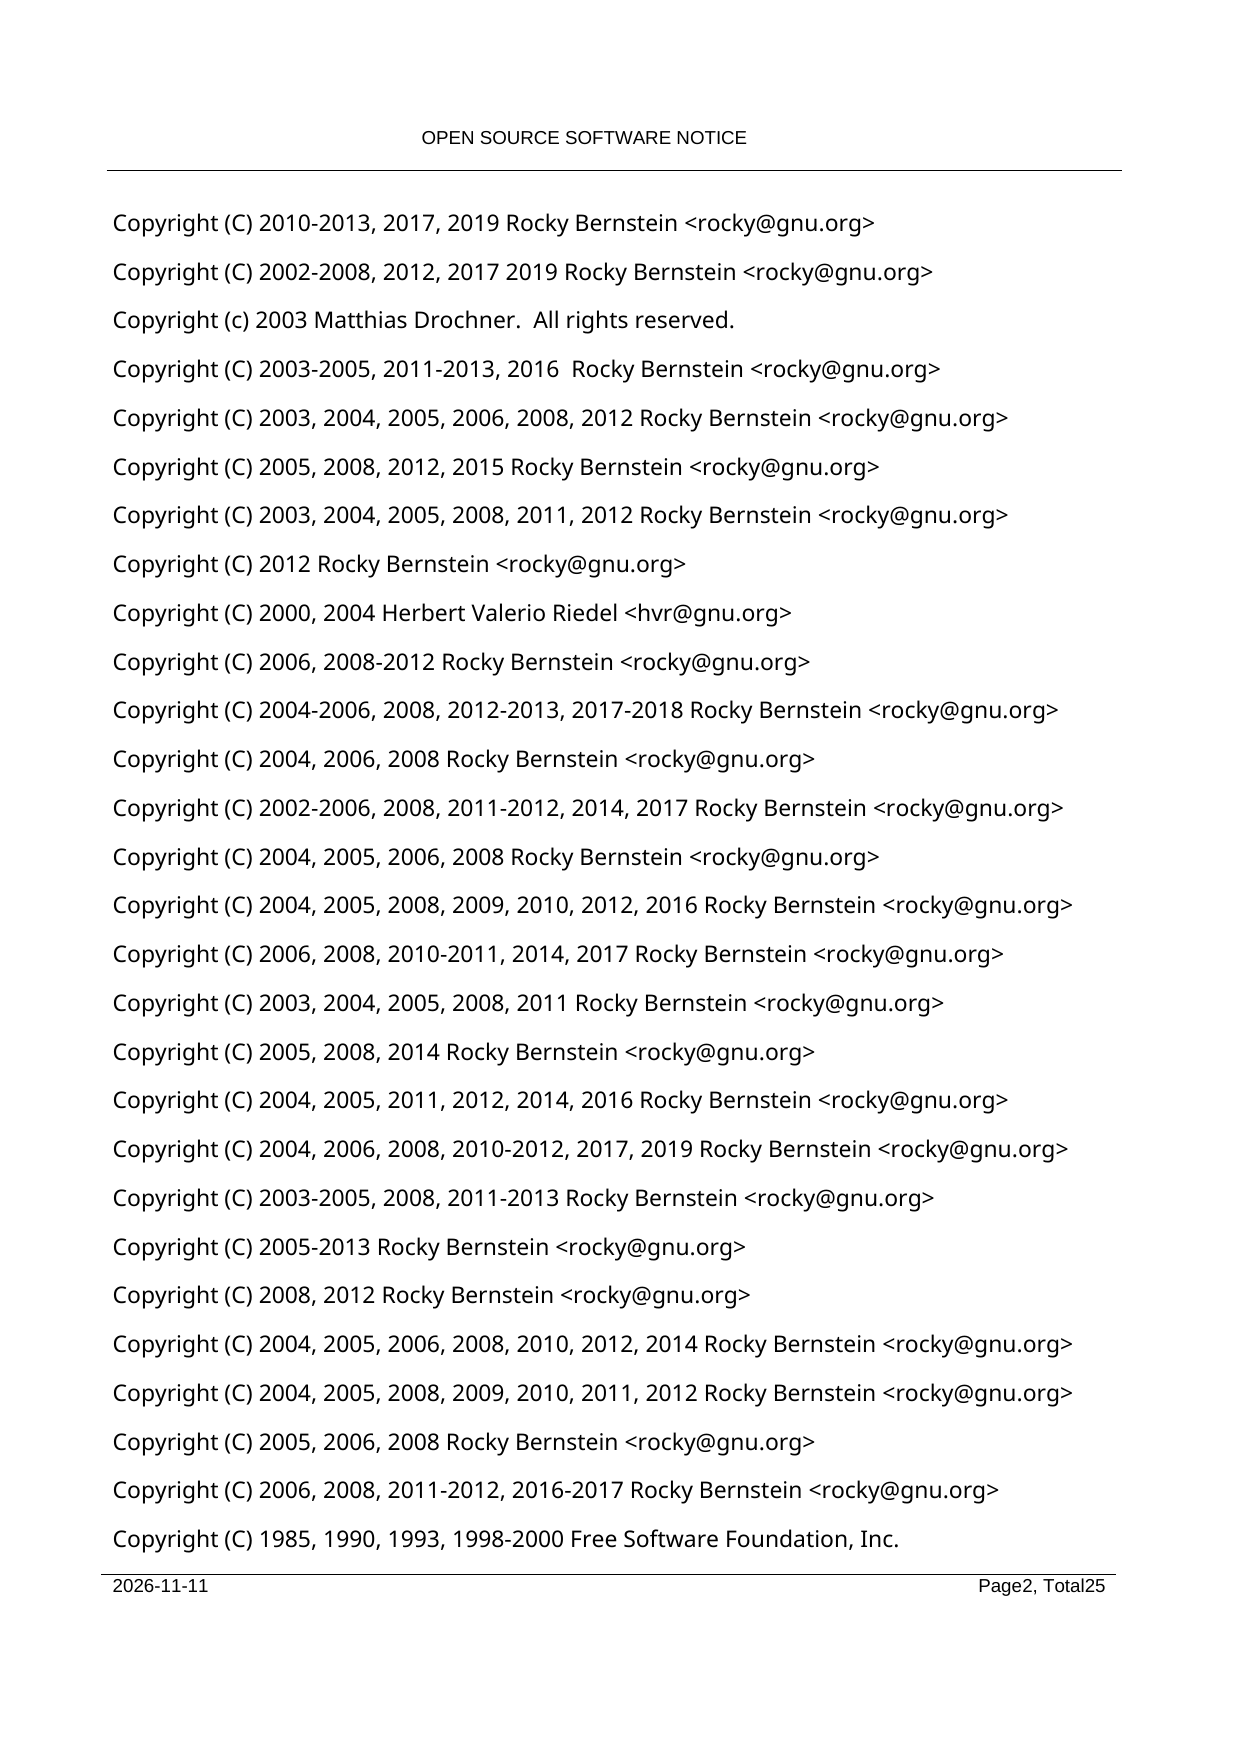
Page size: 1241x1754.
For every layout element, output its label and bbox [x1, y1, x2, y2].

text [112, 206, 1128, 1555]
